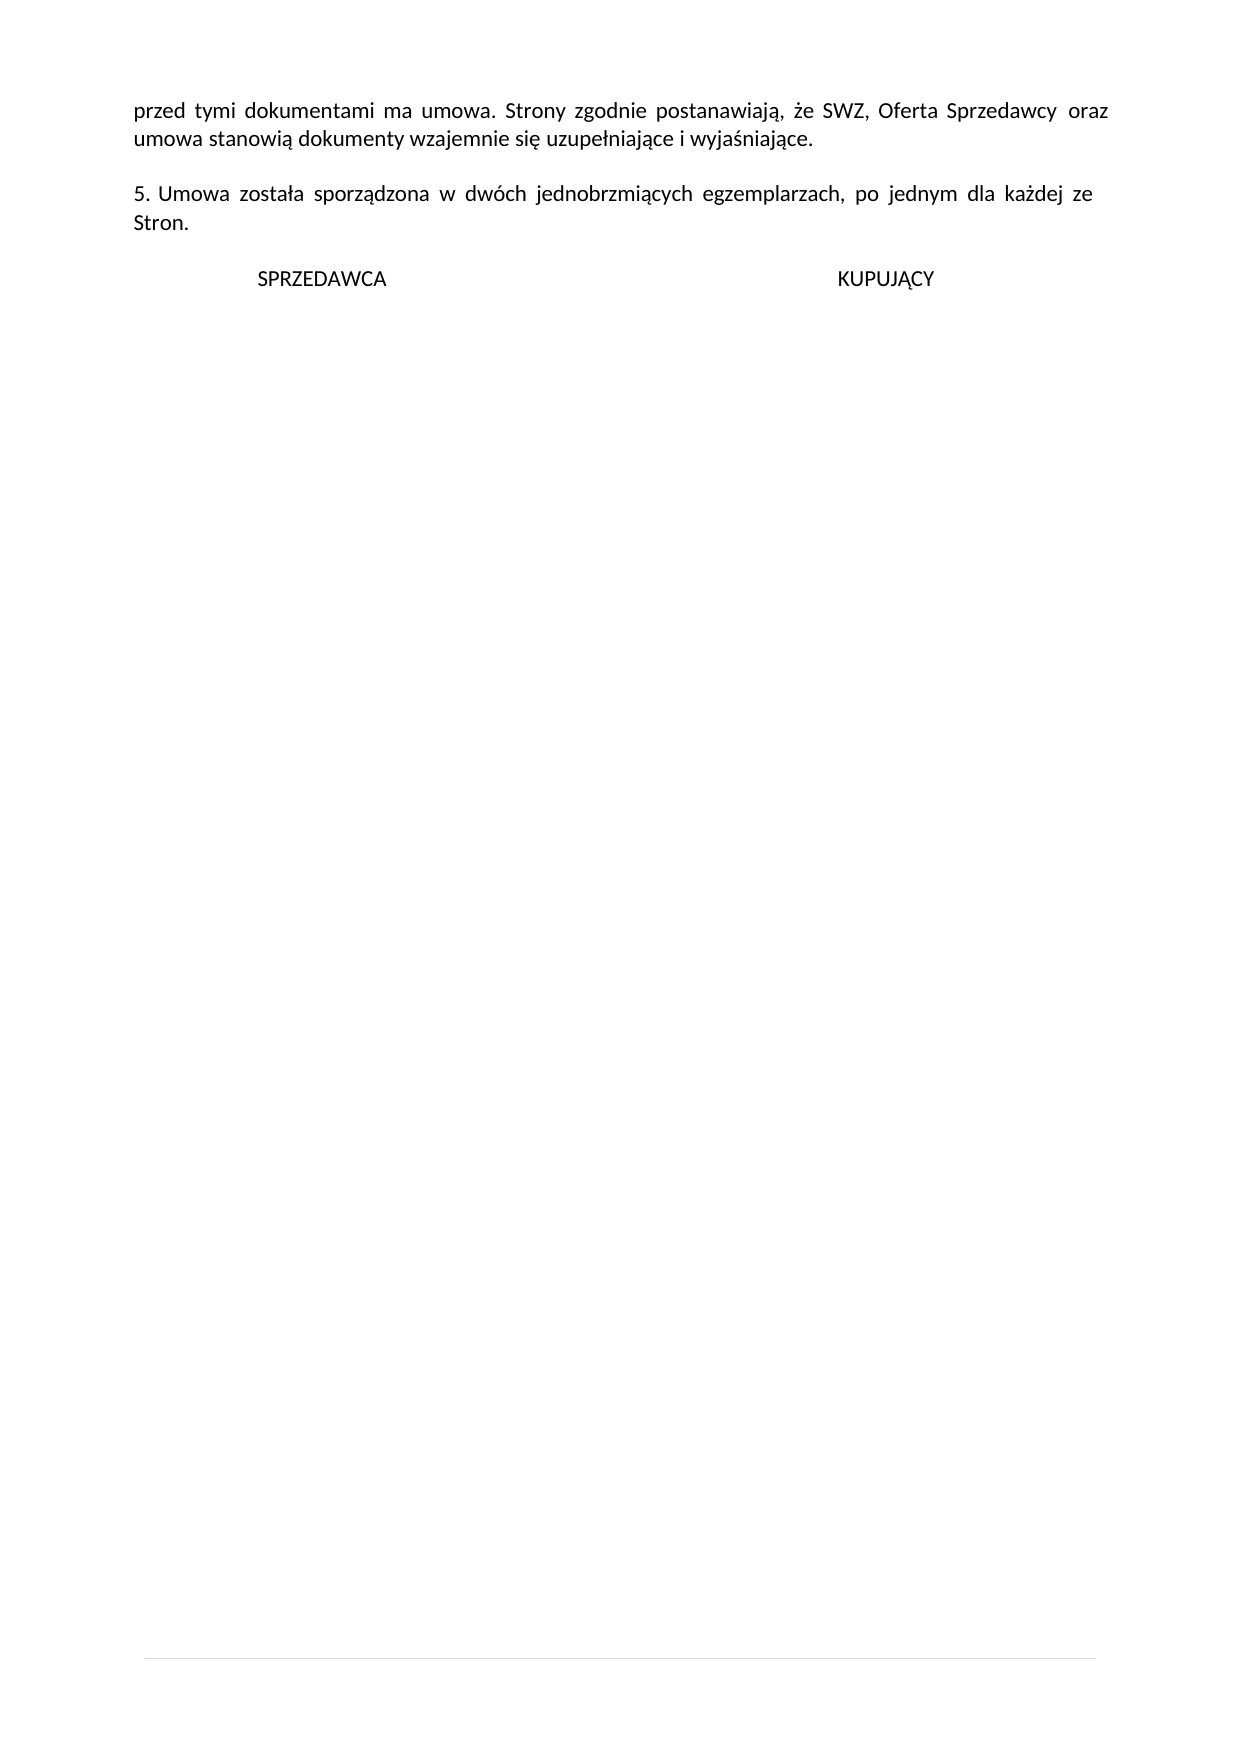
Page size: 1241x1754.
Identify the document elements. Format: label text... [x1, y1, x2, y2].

text 5. Umowa została sporządzona w dwóch jednobrzmiących egzemplarzach, po jednym dla każdej ze Stron. [133, 179, 1093, 236]
text SPRZEDAWCA KUPUJĄCY [257, 264, 1109, 292]
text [133, 96, 1109, 152]
